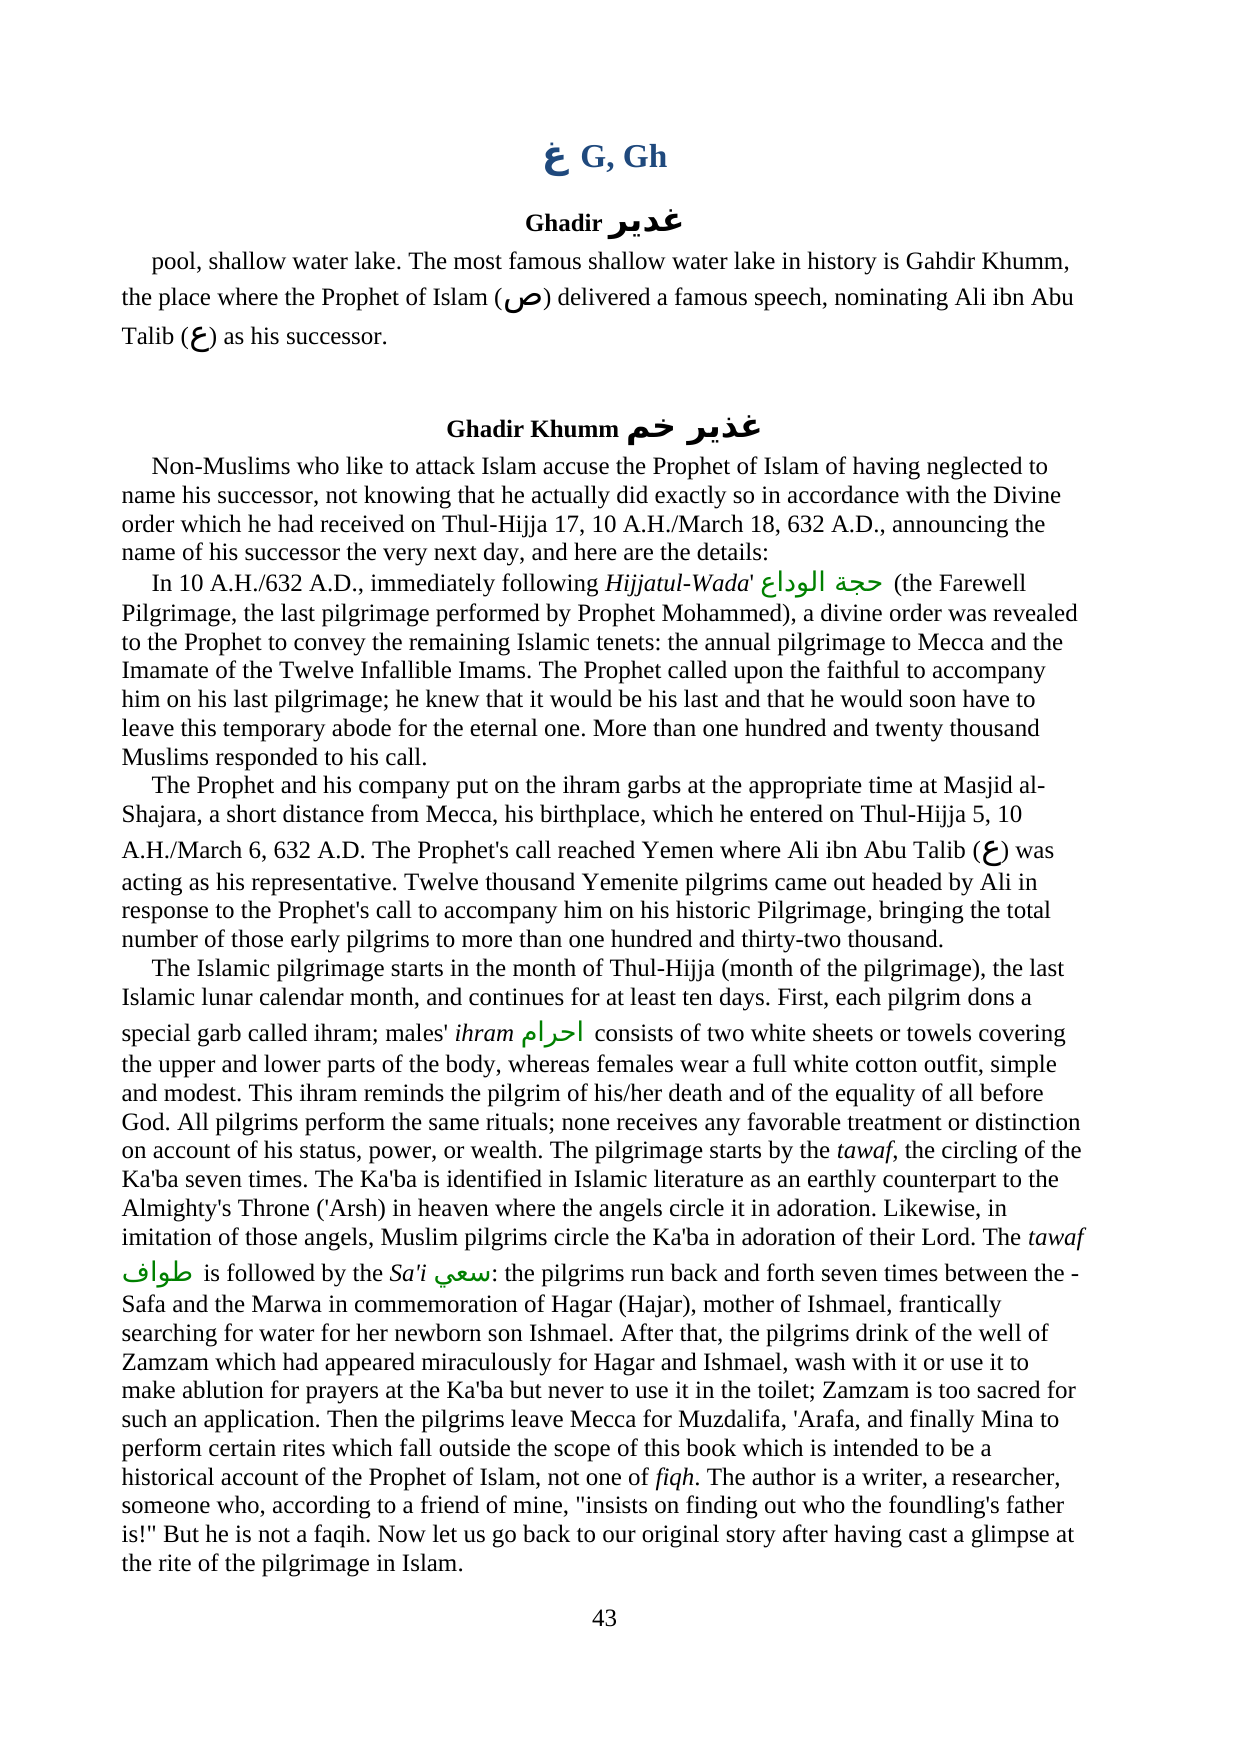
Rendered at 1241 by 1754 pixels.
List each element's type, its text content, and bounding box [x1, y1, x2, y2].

text Ghadir غدير [121, 201, 1087, 240]
text In 10 A.H./632 A.D., immediately following Hijjatul-Wada' حجة الوداع (the Farewell Pilgrimage, the last pilgrimage performed by Prophet Mohammed), a divine order was revealed to the Prophet to convey the remaining Islamic tenets: the annual pilgrimage to Mecca and the Imamate of the Twelve Infallible Imams. The Prophet called upon the faithful to accompany him on his last pilgrimage; he knew that it would be his last and that he would soon have to leave this temporary abode for the eternal one. More than one hundred and twenty thousand Muslims responded to his call. [121, 566, 1087, 770]
text pool, shallow water lake. The most famous shallow water lake in history is Gahdir Khumm, the place where the Prophet of Islam (ص) delivered a famous speech, nominating Ali ibn Abu Talib (ع) as his successor. [121, 246, 1087, 352]
text The Islamic pilgrimage starts in the month of Thul-Hijja (month of the pilgrimage), the last Islamic lunar calendar month, and continues for at least ten days. First, each pilgrim dons a special garb called ihram; males' ihram احرام consists of two white sheets or towels covering the upper and lower parts of the body, whereas females wear a full white cotton outfit, simple and modest. This ihram reminds the pilgrim of his/her death and of the equality of all before God. All pilgrims perform the same rituals; none receives any favorable treatment or distinction on account of his status, power, or wealth. The pilgrimage starts by the tawaf, the circling of the Ka'ba seven times. The Ka'ba is identified in Islamic literature as an earthly counterpart to the Almighty's Throne ('Arsh) in heaven where the angels circle it in adoration. Likewise, in imitation of those angels, Muslim pilgrims circle the Ka'ba in adoration of their Lord. The tawaf طواف is followed by the Sa'i سعي: the pilgrims run back and forth seven times between the -Safa and the Marwa in commemoration of Hagar (Hajar), mother of Ishmael, frantically searching for water for her newborn son Ishmael. After that, the pilgrims drink of the well of Zamzam which had appeared miraculously for Hagar and Ishmael, wash with it or use it to make ablution for prayers at the Ka'ba but never to use it in the toilet; Zamzam is too sacred for such an application. Then the pilgrims leave Mecca for Muzdalifa, 'Arafa, and finally Mina to perform certain rites which fall outside the scope of this book which is intended to be a historical account of the Prophet of Islam, not one of fiqh. The author is a writer, a researcher, someone who, according to a friend of mine, "insists on finding out who the foundling's father is!" But he is not a faqih. Now let us go back to our original story after having cast a glimpse at the rite of the pilgrimage in Islam. [121, 953, 1087, 1577]
subtitle غ G, Gh [121, 132, 1087, 176]
text The Prophet and his company put on the ihram garbs at the appropriate time at Masjid al-Shajara, a short distance from Mecca, his birthplace, which he entered on Thul-Hijja 5, 10 A.H./March 6, 632 A.D. The Prophet's call reached Yemen where Ali ibn Abu Talib (ﻉ) was acting as his representative. Twelve thousand Yemenite pilgrims came out headed by Ali in response to the Prophet's call to accompany him on his historic Pilgrimage, bringing the total number of those early pilgrims to more than one hundred and thirty-two thousand. [121, 770, 1087, 953]
text Non-Muslims who like to attack Islam accuse the Prophet of Islam of having neglected to name his successor, not knowing that he actually did exactly so in accordance with the Divine order which he had received on Thul-Hijja 17, 10 A.H./March 18, 632 A.D., announcing the name of his successor the very next day, and here are the details: [121, 451, 1087, 566]
text Ghadir Khumm غذیر خم [121, 406, 1087, 445]
